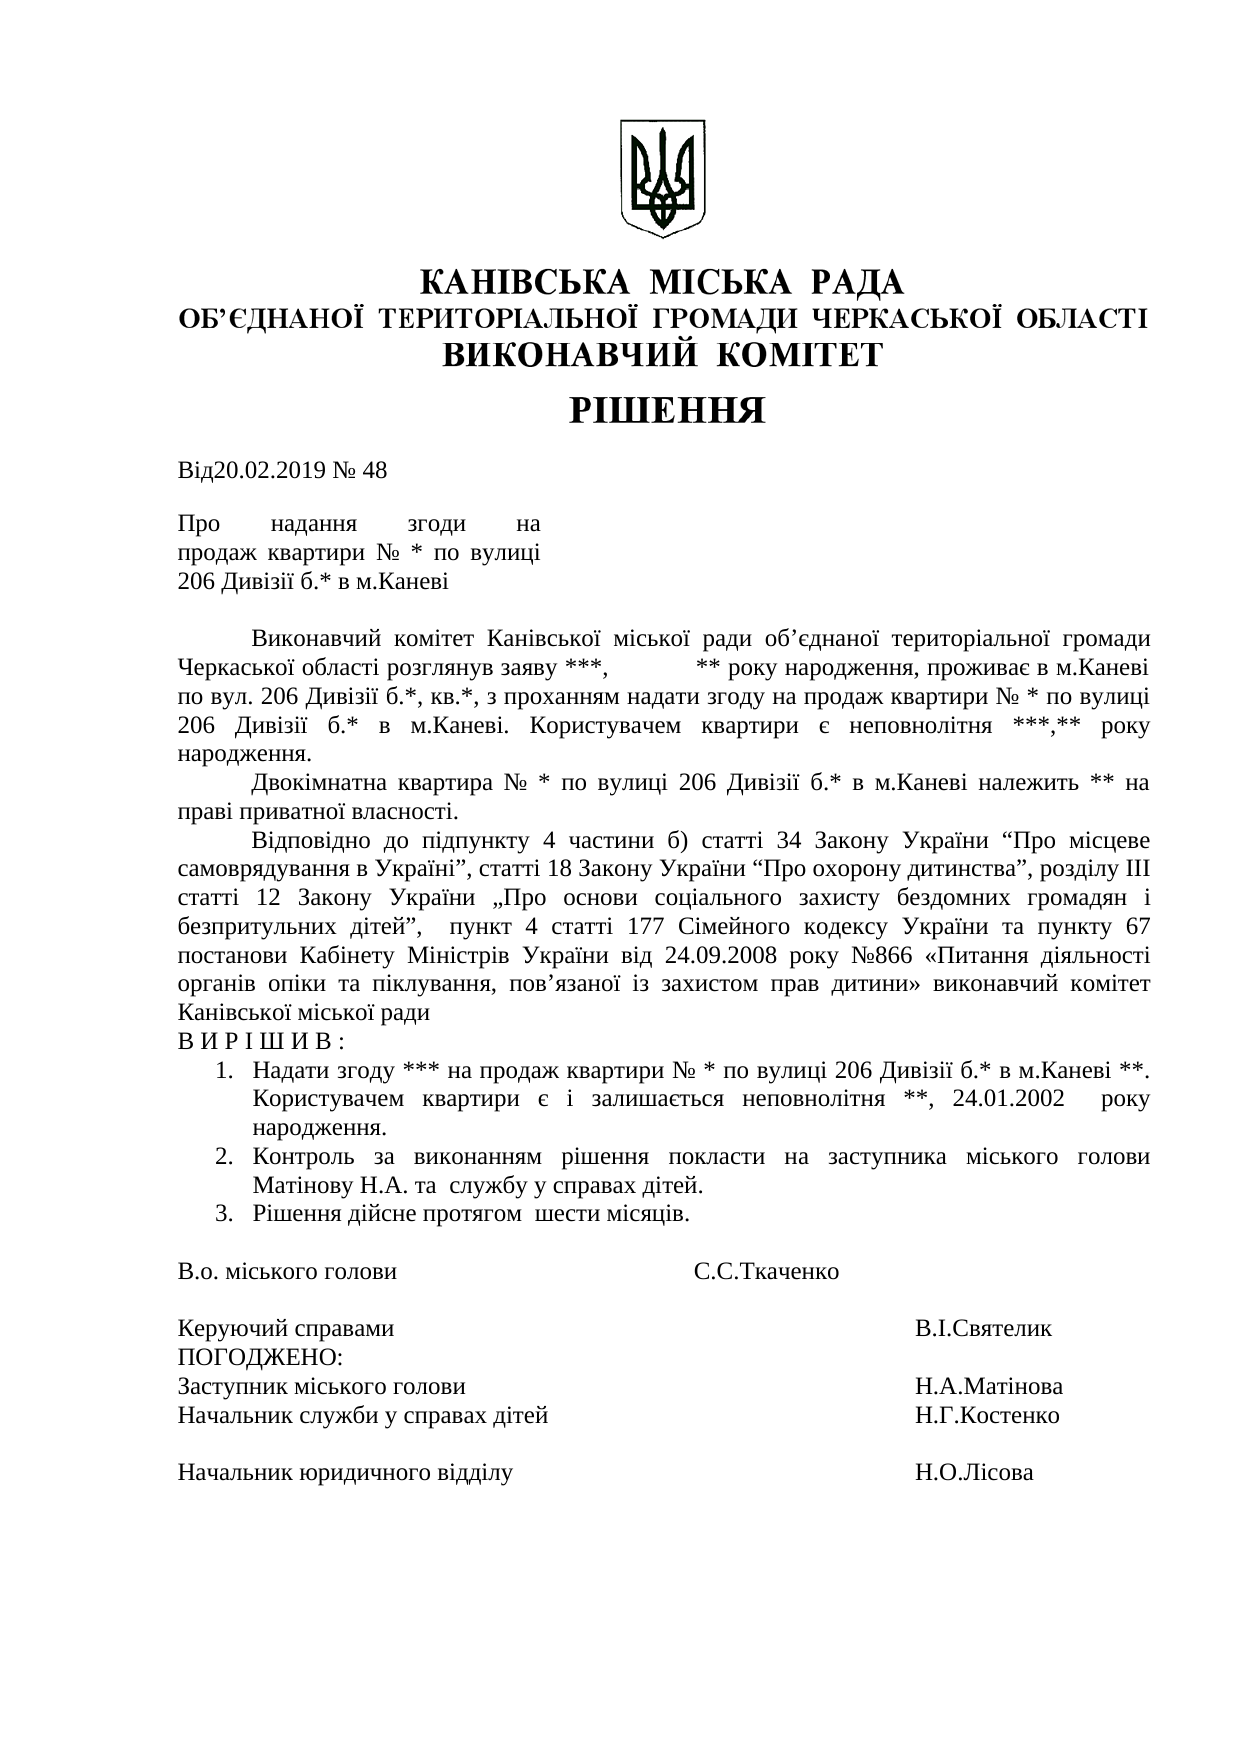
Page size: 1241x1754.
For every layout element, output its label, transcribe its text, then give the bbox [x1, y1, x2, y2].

text Двокімнатна квартира № * по вулиці 206 Дивізії б.* в м.Каневі належить ** на праві приватної власності. [177, 767, 1152, 825]
text Керуючий справами В.І.Святелик [177, 1313, 1152, 1342]
text В И Р І Ш И В : [177, 1026, 1152, 1055]
table_header Про надання згоди на продаж квартири № * по вулиці 206 Дивізії б.* в м.Каневі [166, 509, 552, 595]
text ПОГОДЖЕНО: [177, 1342, 1152, 1371]
text В.о. міського голови С.С.Ткаченко [177, 1256, 1152, 1285]
text Від20.02.2019 № 48 [177, 456, 1152, 484]
picture [177, 118, 1151, 456]
subtitle Виконавчий комітет Канівської міської ради об’єднаної територіальної громади Черкаської області розглянув заяву ***, ** року народження, проживає в м.Каневі по вул. 206 Дивізії б.*, кв.*, з проханням надати згоду на продаж квартири № * по вулиці 206 Дивізії б.* в м.Каневі. Користувачем квартири є неповнолітня ***,** року народження. [177, 623, 1152, 767]
text Відповідно до підпункту 4 частини б) статті 34 Закону України “Про місцеве самоврядування в Україні”, статті 18 Закону України “Про охорону дитинства”, розділу ІІІ статті 12 Закону України „Про основи соціального захисту бездомних громадян і безпритульних дітей”, пункт 4 статті 177 Сімейного кодексу України та пункту 67 постанови Кабінету Міністрів України від 24.09.2008 року №866 «Питання діяльності органів опіки та піклування, пов’язаної із захистом прав дитини» виконавчий комітет Канівської міської ради [177, 825, 1152, 1026]
list Контроль за виконанням рішення покласти на заступника міського голови Матінову Н.А. та службу у справах дітей. [215, 1141, 1152, 1198]
text Начальник служби у справах дітей Н.Г.Костенко [177, 1400, 1152, 1428]
subtitle Начальник юридичного відділу Н.О.Лісова [177, 1457, 1152, 1486]
list Рішення дійсне протягом шести місяців. [215, 1198, 1152, 1227]
subtitle Надати згоду *** на продаж квартири № * по вулиці 206 Дивізії б.* в м.Каневі **. Користувачем квартири є і залишається неповнолітня **, 24.01.2002 року народження. [215, 1055, 1152, 1141]
text Заступник міського голови Н.А.Матінова [177, 1371, 1152, 1400]
